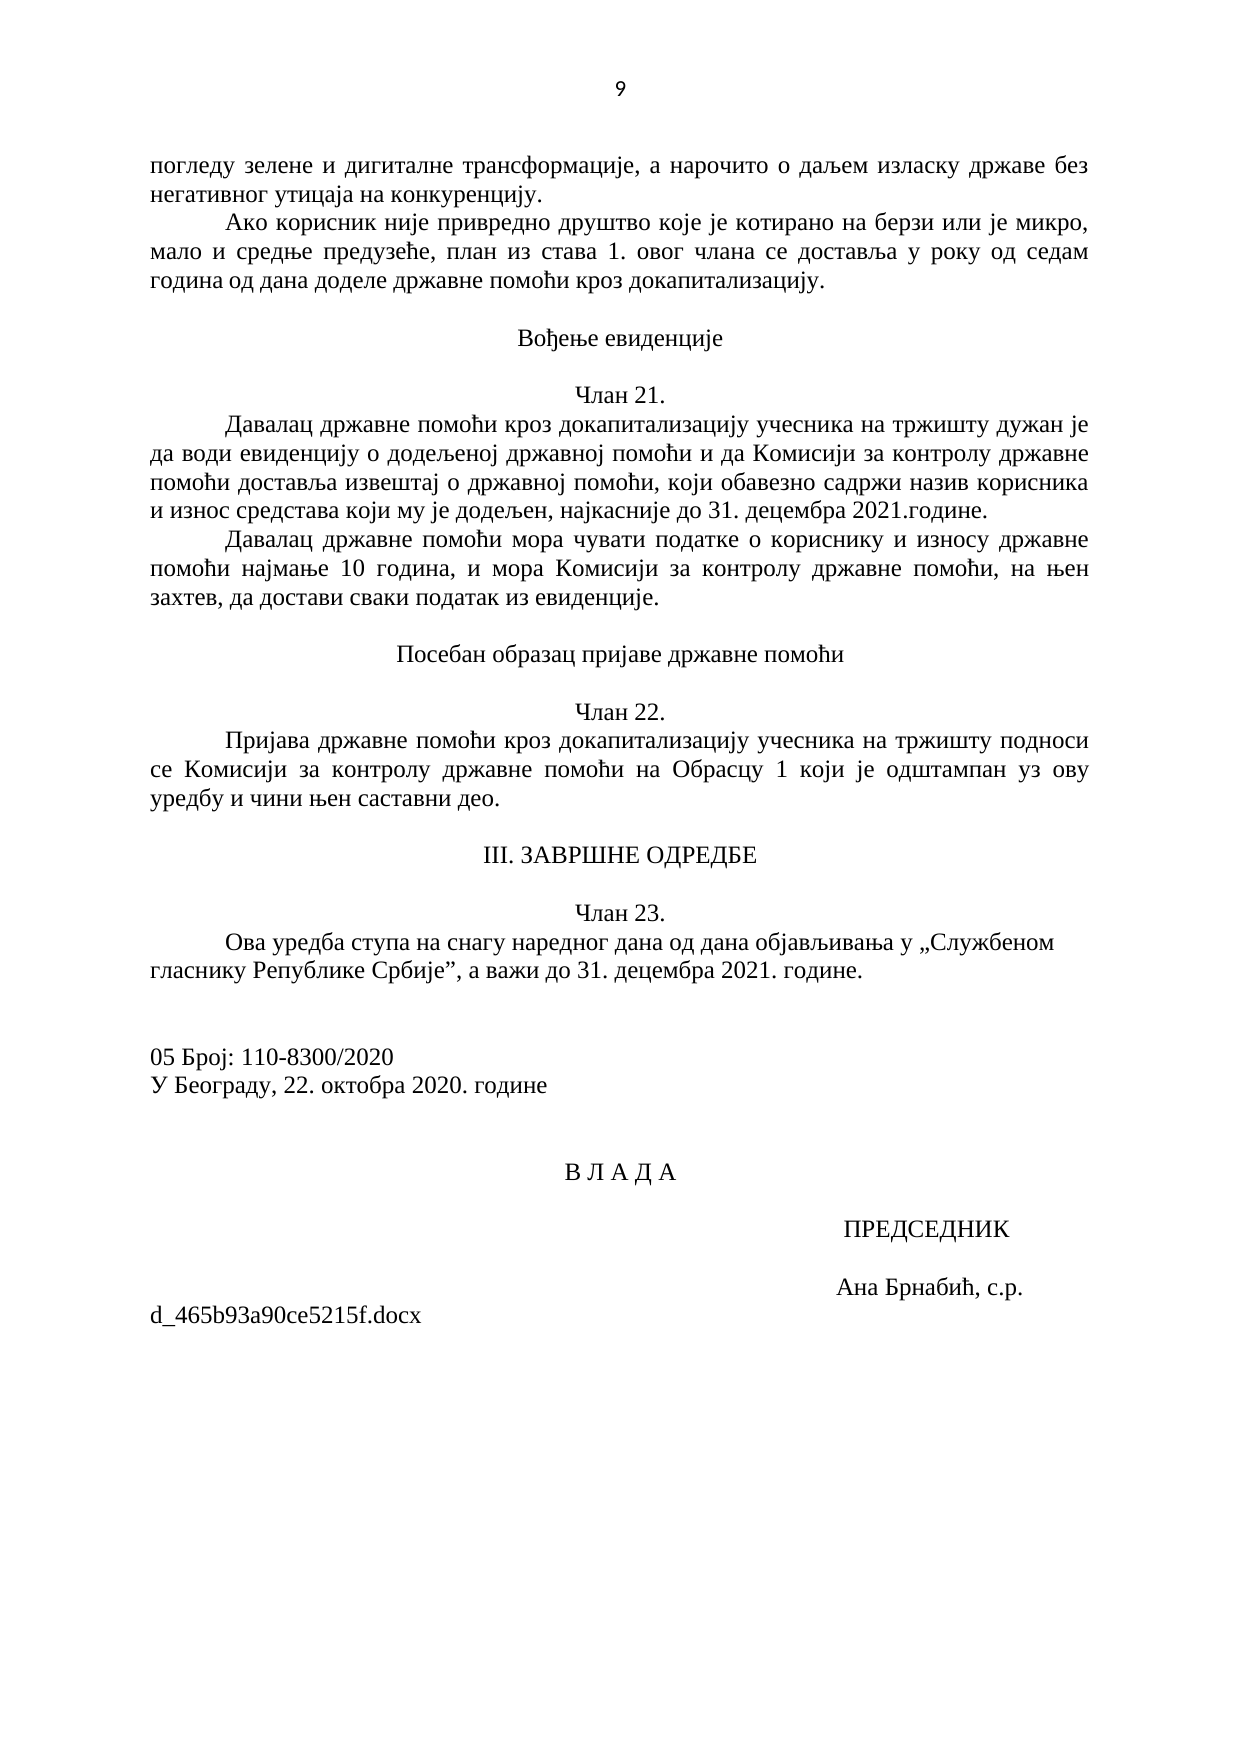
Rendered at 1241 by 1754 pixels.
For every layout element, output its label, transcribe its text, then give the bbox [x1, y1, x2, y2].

text Давалац државне помоћи мора чувати податке о кориснику и износу државне помоћи најмање 10 година, и мора Комисији за контролу државне помоћи, на њен захтев, да достави сваки податак из евиденције. [150, 524, 1090, 610]
text Ако корисник није привредно друштво које је котирано на берзи или је микро, мало и средње предузеће, план из става 1. овог члана се доставља у року од седам година од дана доделе државне помоћи кроз докапитализацију. [150, 207, 1090, 294]
text 05 Број: 110-8300/2020 [150, 1042, 1090, 1070]
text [150, 150, 1090, 207]
text Члан 22. [150, 697, 1090, 725]
text Члан 21. [150, 380, 1090, 409]
text Члан 23. [150, 898, 1090, 927]
text В Л А Д А [150, 1157, 1090, 1185]
text У Београду, 22. октобра 2020. године [150, 1070, 1090, 1099]
text III. ЗАВРШНЕ ОДРЕДБЕ [150, 840, 1090, 869]
text ПРЕДСЕДНИК [150, 1214, 1090, 1243]
text Посебан образац пријаве државне помоћи [150, 639, 1090, 668]
text Ова уредба ступа на снагу наредног дана од дана објављивања у „Службеном гласнику Републике Србијеˮ, а важи до 31. децембра 2021. године. [150, 927, 1090, 984]
text Ана Брнабић, с.р. [150, 1272, 1090, 1300]
text Давалац државне помоћи кроз докапитализацију учесника на тржишту дужан је да води евиденцију о додељеној државној помоћи и да Комисији за контролу државне помоћи доставља извештај о државној помоћи, који обавезно садржи назив корисника и износ средстава који му је додељен, најкасније до 31. децембра 2021.године. [150, 409, 1090, 524]
text Вођење евиденције [150, 323, 1090, 352]
text Пријава државне помоћи кроз докапитализацију учесника на тржишту подноси се Комисији за контролу државне помоћи на Обрасцу 1 који је одштампан уз ову уредбу и чини њен саставни део. [150, 725, 1090, 812]
